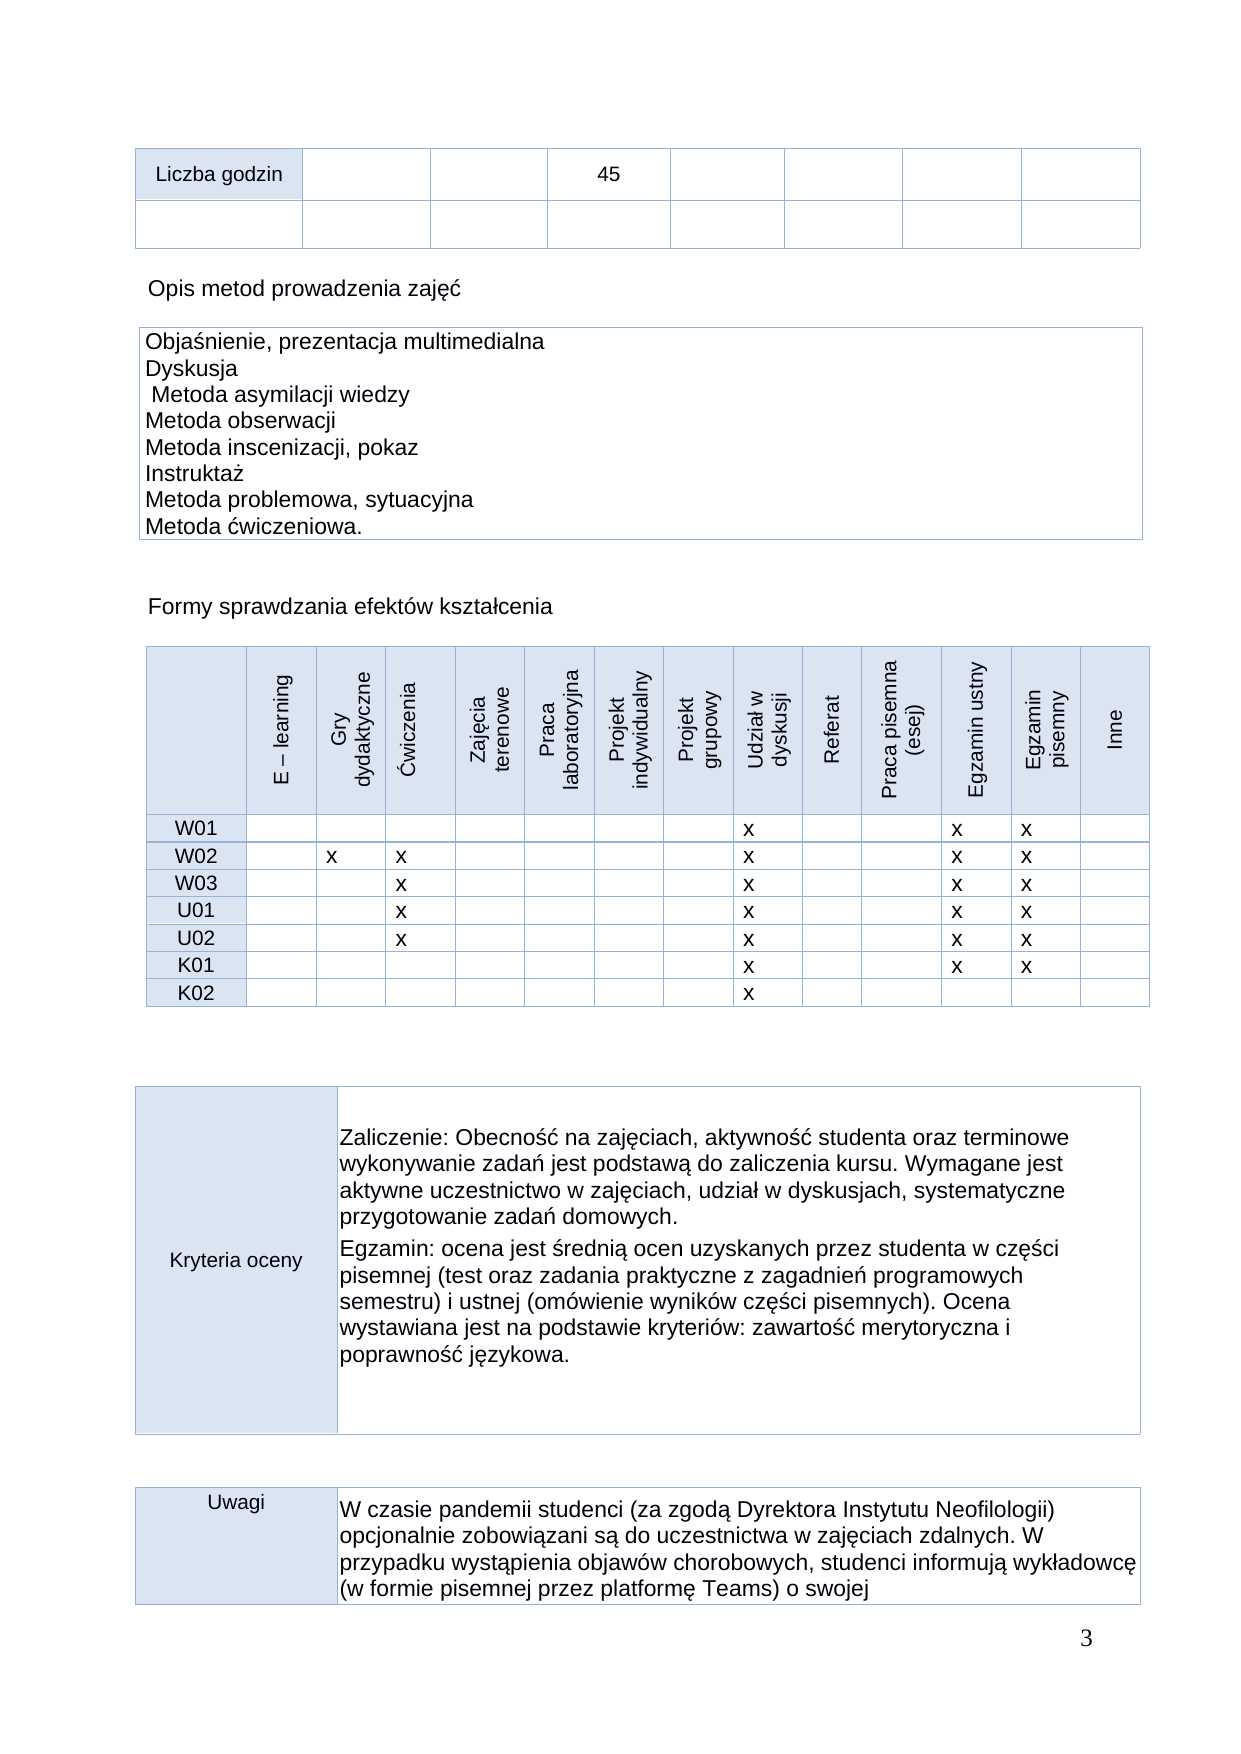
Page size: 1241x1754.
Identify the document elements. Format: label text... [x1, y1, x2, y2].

table_cell x [1012, 952, 1080, 978]
table_cell x [942, 815, 1011, 841]
table_header Uwagi [136, 1488, 337, 1604]
table_cell x [1012, 897, 1080, 923]
table_cell U02 [147, 925, 246, 951]
table_cell x [386, 870, 455, 896]
table_cell [595, 979, 663, 1006]
table_cell [803, 897, 861, 923]
table_cell [386, 952, 455, 978]
table_cell [862, 952, 941, 978]
table_cell K01 [147, 952, 246, 978]
table_cell [247, 925, 316, 951]
table_header Zaliczenie: Obecność na zajęciach, aktywność studenta oraz terminowe wykonywanie zadań jest podstawą do zaliczenia kursu. Wymagane jest aktywne uczestnictwo w zajęciach, udział w dyskusjach, systematyczne przygotowanie zadań domowych. Egzamin: ocena jest średnią ocen uzyskanych przez studenta w części pisemnej (test oraz zadania praktyczne z zagadnień programowych semestru) i ustnej (omówienie wyników części pisemnych). Ocena wystawiana jest na podstawie kryteriów: zawartość merytoryczna i poprawność językowa. [338, 1087, 1140, 1433]
table_cell [525, 870, 594, 896]
table_cell [525, 952, 594, 978]
table_header Udział w dyskusji [734, 647, 802, 814]
table_cell [525, 815, 594, 841]
table_cell [317, 815, 385, 841]
table_cell [671, 149, 784, 199]
table_cell [456, 979, 524, 1006]
table_cell [862, 925, 941, 951]
table_header Kryteria oceny [136, 1087, 337, 1433]
table_cell x [942, 870, 1011, 896]
text Opis metod prowadzenia zajęć [148, 274, 1093, 301]
table_header Egzamin pisemny [1012, 647, 1080, 814]
table_cell [664, 897, 733, 923]
table_cell [431, 149, 547, 199]
table_cell [525, 897, 594, 923]
table_cell [303, 201, 430, 248]
table_cell [1081, 843, 1149, 869]
table_header Projekt grupowy [664, 647, 733, 814]
table_cell [1081, 897, 1149, 923]
table_cell [664, 843, 733, 869]
table_cell [1081, 925, 1149, 951]
table_cell K02 [147, 979, 246, 1006]
table_cell [1081, 979, 1149, 1006]
table_cell [1012, 979, 1080, 1006]
table_cell x [942, 897, 1011, 923]
table_cell [903, 201, 1021, 248]
table_cell [1022, 201, 1140, 248]
table_cell [803, 870, 861, 896]
table_cell [247, 843, 316, 869]
table_header Egzamin ustny [942, 647, 1011, 814]
table_cell x [386, 897, 455, 923]
table_cell [525, 925, 594, 951]
table_cell U01 [147, 897, 246, 923]
table_cell [664, 925, 733, 951]
table_header Referat [803, 647, 861, 814]
table_cell [595, 843, 663, 869]
table_cell [803, 925, 861, 951]
table_cell x [1012, 815, 1080, 841]
table_cell [1081, 815, 1149, 841]
table_cell x [1012, 925, 1080, 951]
table_cell [456, 870, 524, 896]
table_cell [525, 843, 594, 869]
table_cell [1081, 870, 1149, 896]
table_cell [664, 979, 733, 1006]
table_cell [1081, 952, 1149, 978]
table_cell [317, 870, 385, 896]
text Formy sprawdzania efektów kształcenia [148, 593, 1093, 619]
table_cell [785, 201, 902, 248]
table_cell x [942, 952, 1011, 978]
table_header Ćwiczenia [386, 647, 455, 814]
table_header Praca pisemna (esej) [862, 647, 941, 814]
table_cell [664, 870, 733, 896]
table_header Gry dydaktyczne [317, 647, 385, 814]
table_cell W03 [147, 870, 246, 896]
table_header Objaśnienie, prezentacja multimedialna Dyskusja Metoda asymilacji wiedzy Metoda obserwacji Metoda inscenizacji, pokaz Instruktaż Metoda problemowa, sytuacyjna Metoda ćwiczeniowa. [140, 328, 1142, 539]
table_cell [595, 897, 663, 923]
table_cell [671, 201, 784, 248]
table_cell x [386, 925, 455, 951]
table_cell Liczba godzin [136, 149, 302, 199]
table_cell x [386, 843, 455, 869]
table_cell x [734, 870, 802, 896]
table_cell [595, 815, 663, 841]
table_cell [317, 897, 385, 923]
table_cell [595, 870, 663, 896]
table_cell [525, 979, 594, 1006]
table_cell [136, 201, 302, 248]
table_cell [862, 843, 941, 869]
table_cell [386, 815, 455, 841]
table_header E – learning [247, 647, 316, 814]
table_cell [803, 843, 861, 869]
table_cell 45 [548, 149, 670, 199]
table_cell [803, 815, 861, 841]
table_cell [431, 201, 547, 248]
table_cell W02 [147, 843, 246, 869]
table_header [338, 1488, 1140, 1604]
table_cell [456, 815, 524, 841]
table_cell [903, 149, 1021, 199]
table_cell [247, 897, 316, 923]
table_cell [456, 952, 524, 978]
table_cell [247, 952, 316, 978]
table_cell [664, 952, 733, 978]
table_cell [595, 925, 663, 951]
table_header Zajęcia terenowe [456, 647, 524, 814]
table_cell [456, 843, 524, 869]
table_cell [247, 870, 316, 896]
table_cell [803, 979, 861, 1006]
table_cell [456, 925, 524, 951]
table_cell x [734, 925, 802, 951]
table_cell x [734, 979, 802, 1006]
table_cell x [734, 897, 802, 923]
table_header Inne [1081, 647, 1149, 814]
table_header [147, 647, 246, 814]
table_cell [803, 952, 861, 978]
table_cell [317, 952, 385, 978]
table_cell [862, 815, 941, 841]
table_cell [247, 979, 316, 1006]
table_cell [862, 870, 941, 896]
table_cell [317, 925, 385, 951]
table_cell x [734, 843, 802, 869]
table_cell [785, 149, 902, 199]
table_cell [664, 815, 733, 841]
table_cell x [1012, 870, 1080, 896]
table_cell [1022, 149, 1140, 199]
table_cell x [942, 843, 1011, 869]
table_cell x [734, 952, 802, 978]
table_header Projekt indywidualny [595, 647, 663, 814]
table_cell [386, 979, 455, 1006]
table_cell x [1012, 843, 1080, 869]
table_cell [303, 149, 430, 199]
table_cell x [942, 925, 1011, 951]
table_cell [595, 952, 663, 978]
table_cell [317, 979, 385, 1006]
table_cell [456, 897, 524, 923]
table_cell W01 [147, 815, 246, 841]
table_cell [862, 897, 941, 923]
table_cell [548, 201, 670, 248]
table_cell x [734, 815, 802, 841]
table_cell [862, 979, 941, 1006]
table_cell x [317, 843, 385, 869]
table_cell [942, 979, 1011, 1006]
table_header Praca laboratoryjna [525, 647, 594, 814]
table_cell [247, 815, 316, 841]
